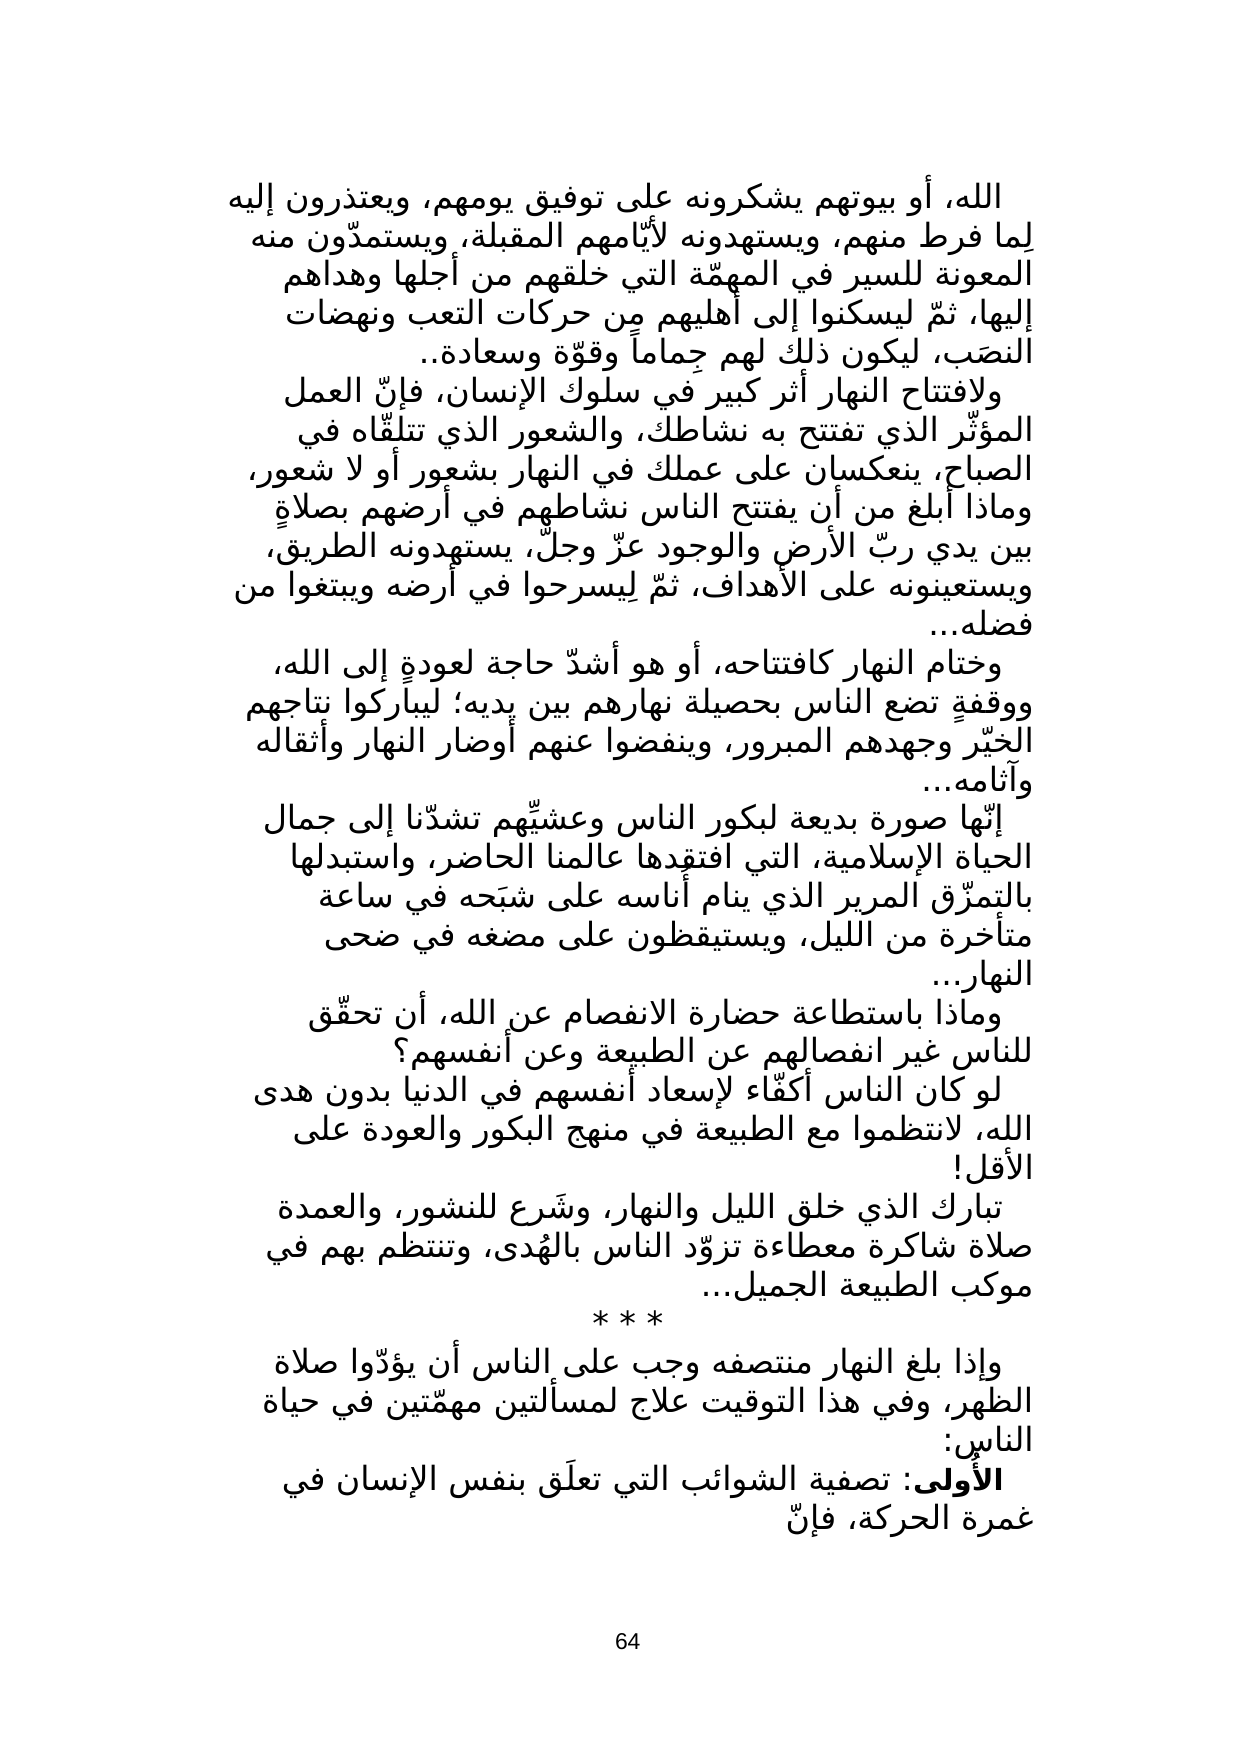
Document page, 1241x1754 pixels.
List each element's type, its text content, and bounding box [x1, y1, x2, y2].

text لو كان الناس أكفّاء لإسعاد أنفسهم في الدنيا بدون هدى الله، لانتظموا مع الطبيعة في منهج البكور والعودة على الأقل! [222, 1071, 1033, 1187]
text الأُولى: تصفية الشوائب التي تعلَق بنفس الإنسان في غمرة الحركة، فإنّ [222, 1459, 1033, 1537]
text ولافتتاح النهار أثر كبير في سلوك الإنسان، فإنّ العمل المؤثّر الذي تفتتح به نشاطك، والشعور الذي تتلقّاه في الصباح، ينعكسان على عملك في النهار بشعور أو لا شعور، وماذا أبلغ من أن يفتتح الناس نشاطهم في أرضهم بصلاةٍ بين يدي ربّ الأرض والوجود عزّ وجلّ، يستهدونه الطريق، ويستعينونه على الأهداف، ثمّ لِيسرحوا في أرضه ويبتغوا من فضله... [222, 371, 1033, 643]
text وختام النهار كافتتاحه، أو هو أشدّ حاجة لعودةٍ إلى الله، ووقفةٍ تضع الناس بحصيلة نهارهم بين يديه؛ ليباركوا نتاجهم الخيّر وجهدهم المبرور، وينفضوا عنهم أوضار النهار وأثقاله وآثامه... [222, 643, 1033, 799]
text الله، أو بيوتهم يشكرونه على توفيق يومهم، ويعتذرون إليه لِما فرط منهم، ويستهدونه لأيّامهم المقبلة، ويستمدّون منه المعونة للسير في المهمّة التي خلقهم من أجلها وهداهم إليها، ثمّ ليسكنوا إلى أهليهم من حركات التعب ونهضات النصَب، ليكون ذلك لهم جِماماً وقوّة وسعادة.. [222, 177, 1033, 371]
text * * * [222, 1304, 1033, 1343]
text وإذا بلغ النهار منتصفه وجب على الناس أن يؤدّوا صلاة الظهر، وفي هذا التوقيت علاج لمسألتين مهمّتين في حياة الناس: [222, 1343, 1033, 1459]
text إنّها صورة بديعة لبكور الناس وعشيِّهم تشدّنا إلى جمال الحياة الإسلامية، التي افتقدها عالمنا الحاضر، واستبدلها بالتمزّق المرير الذي ينام أُناسه على شبَحه في ساعة متأخرة من الليل، ويستيقظون على مضغه في ضحى النهار... [222, 799, 1033, 993]
text وماذا باستطاعة حضارة الانفصام عن الله، أن تحقّق للناس غير انفصالهم عن الطبيعة وعن أنفسهم؟ [222, 993, 1033, 1071]
text تبارك الذي خلق الليل والنهار، وشَرع للنشور، والعمدة صلاة شاكرة معطاءة تزوّد الناس بالهُدى، وتنتظم بهم في موكب الطبيعة الجميل... [222, 1187, 1033, 1304]
